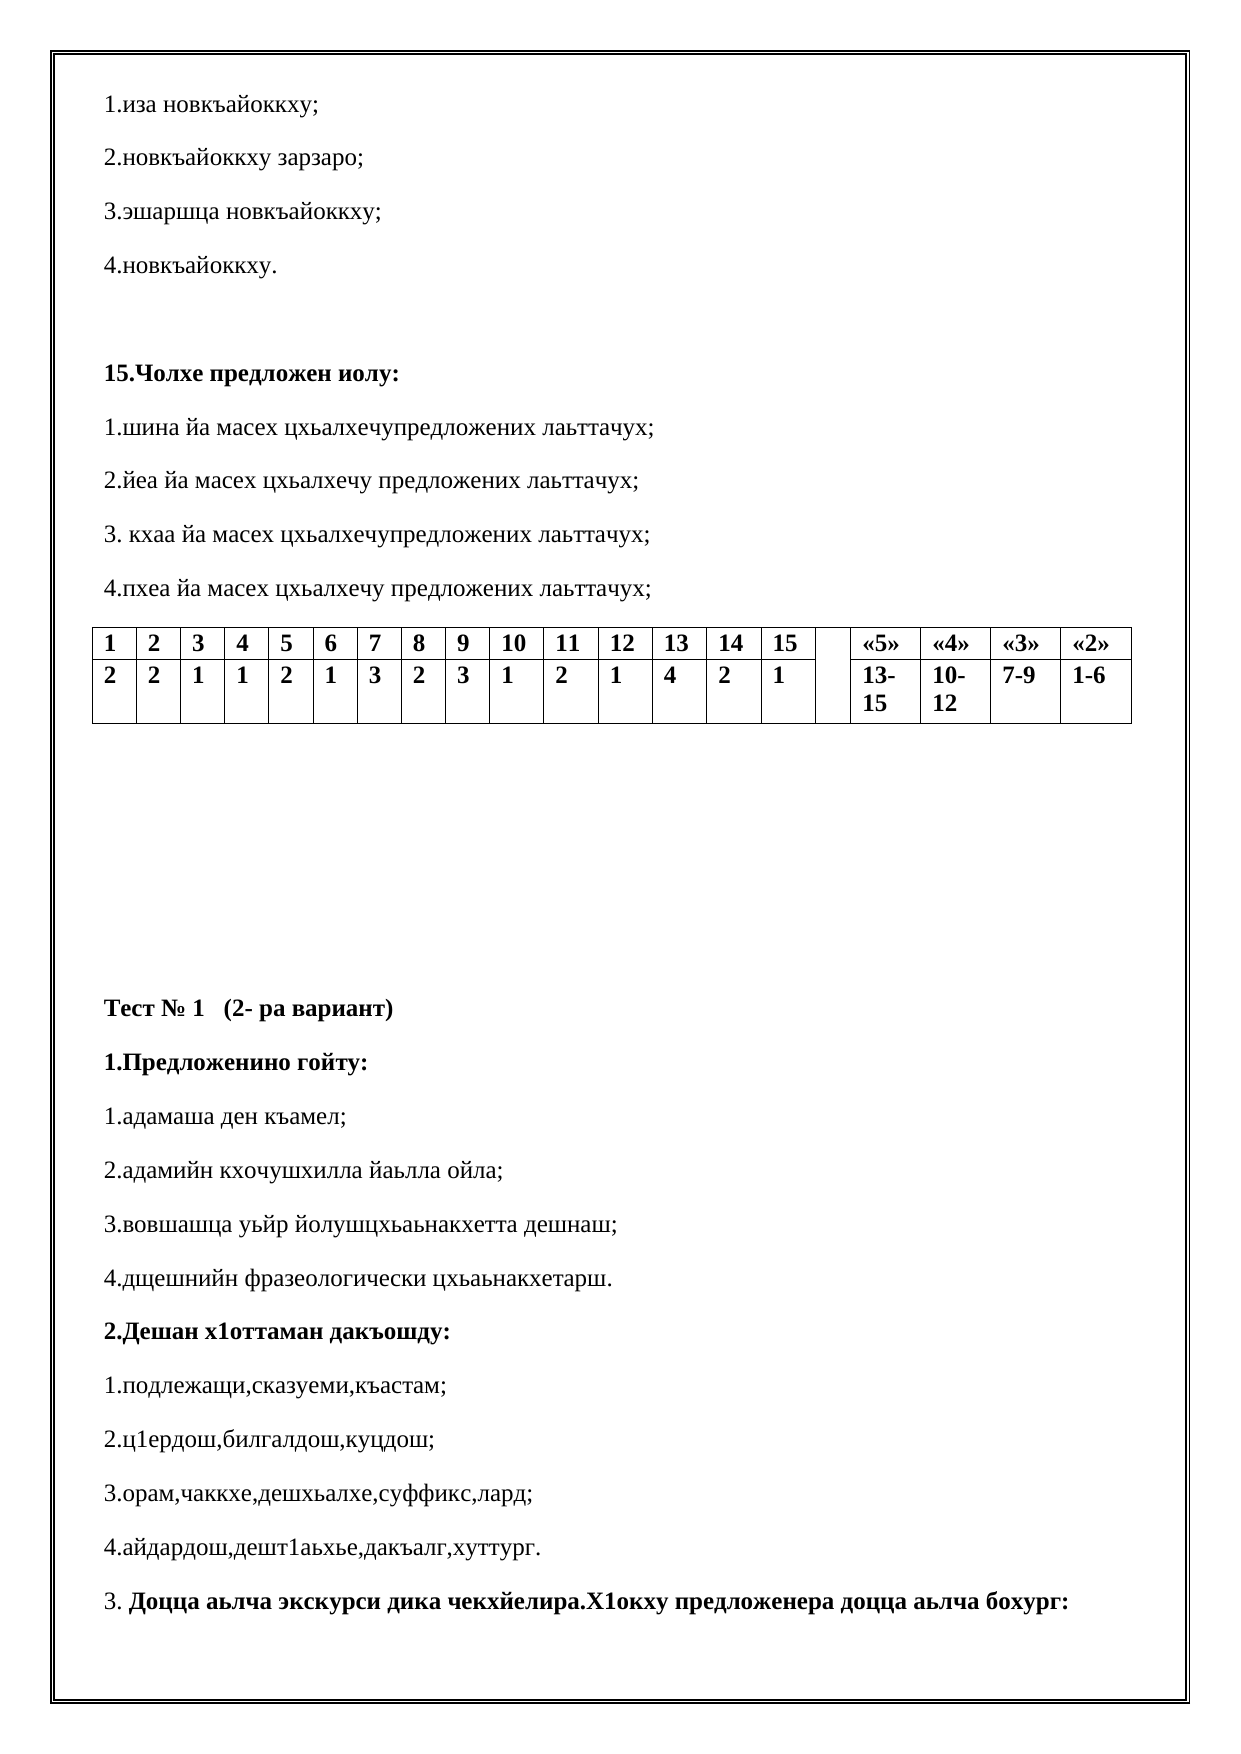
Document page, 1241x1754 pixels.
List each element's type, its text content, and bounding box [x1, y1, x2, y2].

table_cell 2 [269, 660, 313, 723]
table_header 13 [653, 628, 706, 659]
table_cell 2 [707, 660, 761, 723]
text 3. кхаа йа масех цхьалхечупредложених лаьттачух; [103, 519, 1152, 548]
table_header 15 [762, 628, 815, 659]
text 15.Чолхе предложен иолу: [103, 358, 1152, 387]
table_header 10 [490, 628, 543, 659]
table_header «2» [1061, 628, 1131, 659]
text 1.Предложенино гойту: [103, 1047, 1152, 1076]
table_header «4» [921, 628, 990, 659]
table_header 6 [314, 628, 357, 659]
text 1.шина йа масех цхьалхечупредложених лаьттачух; [103, 412, 1152, 441]
table_cell 2 [402, 660, 445, 723]
table_cell 10-12 [921, 660, 990, 723]
text 2.ц1ердош,билгалдош,куцдош; [103, 1424, 1152, 1453]
text 3.эшаршца новкъайоккху; [103, 196, 1152, 225]
table_cell 2 [93, 660, 136, 723]
text 1.адамаша ден къамел; [103, 1101, 1152, 1130]
text 3.вовшашца уьйр йолушцхьаьнакхетта дешнаш; [103, 1209, 1152, 1237]
text 4.новкъайоккху. [103, 250, 1152, 279]
text 4.пхеа йа масех цхьалхечу предложених лаьттачух; [103, 573, 1152, 602]
table_header 12 [599, 628, 652, 659]
text 2.адамийн кхочушхилла йаьлла ойла; [103, 1155, 1152, 1184]
text 2.Дешан х1оттаман дакъошду: [103, 1316, 1152, 1345]
text 1.подлежащи,сказуеми,къастам; [103, 1370, 1152, 1399]
text 2.новкъайоккху зарзаро; [103, 142, 1152, 171]
table_cell 2 [544, 660, 598, 723]
table_header 4 [225, 628, 268, 659]
table_header «5» [851, 628, 920, 659]
table_cell 1 [314, 660, 357, 723]
table_header 5 [269, 628, 313, 659]
table_header 14 [707, 628, 761, 659]
text 2.йеа йа масех цхьалхечу предложених лаьттачух; [103, 466, 1152, 494]
table_header 8 [402, 628, 445, 659]
text Тест № 1 (2- ра вариант) [103, 993, 1152, 1022]
table_cell 1 [181, 660, 224, 723]
text 3. Доцца аьлча экскурси дика чекхйелира.Х1окху предложенера доцца аьлча бохург: [103, 1586, 1152, 1614]
table_cell 1 [490, 660, 543, 723]
table_cell 7-9 [991, 660, 1060, 723]
table_cell 1 [225, 660, 268, 723]
text 4.айдардош,дешт1аьхье,дакъалг,хуттург. [103, 1532, 1152, 1561]
table_cell 13-15 [851, 660, 920, 723]
text 3.орам,чаккхе,дешхьалхе,суффикс,лард; [103, 1478, 1152, 1507]
table_cell 1 [599, 660, 652, 723]
table_header «3» [991, 628, 1060, 659]
table_cell 1 [762, 660, 815, 723]
text 4.дщешнийн фразеологически цхьаьнакхетарш. [103, 1263, 1152, 1291]
table_header 7 [358, 628, 401, 659]
table_header 11 [544, 628, 598, 659]
table_header [816, 628, 850, 723]
table_cell 3 [358, 660, 401, 723]
table_header 2 [137, 628, 180, 659]
table_header 1 [93, 628, 136, 659]
table_cell 3 [446, 660, 489, 723]
table_cell 2 [137, 660, 180, 723]
text 1.иза новкъайоккху; [103, 89, 1152, 117]
table_header 9 [446, 628, 489, 659]
table_header 3 [181, 628, 224, 659]
table_cell 1-6 [1061, 660, 1131, 723]
table_cell 4 [653, 660, 706, 723]
